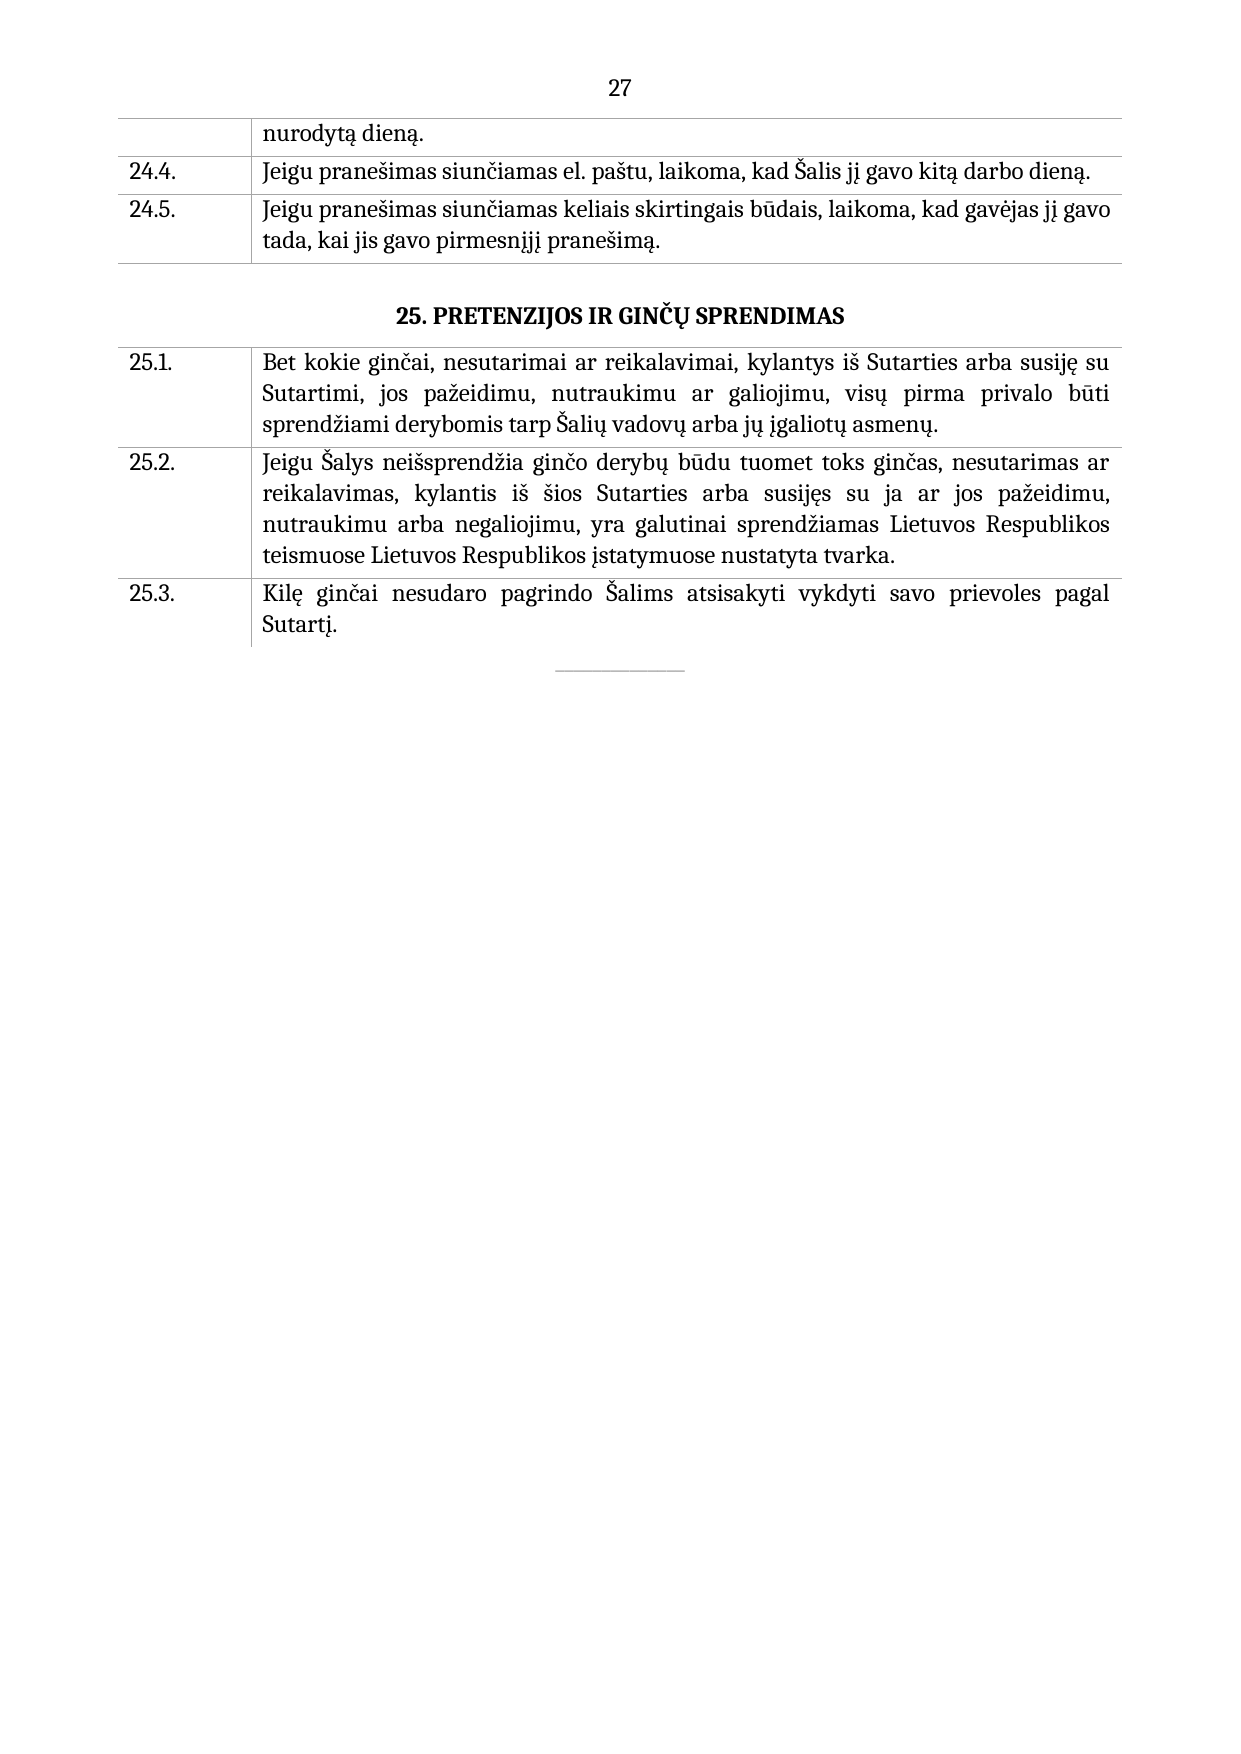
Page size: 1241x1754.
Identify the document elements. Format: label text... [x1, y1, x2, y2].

table_cell [118, 157, 251, 194]
table_cell [118, 448, 251, 578]
table_cell [118, 579, 251, 647]
table_cell Jeigu pranešimas siunčiamas el. paštu, laikoma, kad Šalis jį gavo kitą darbo dieną. [252, 157, 1122, 194]
table_cell PRETENZIJOS IR GINČŲ SPRENDIMAS [118, 264, 1122, 347]
table_cell [118, 119, 251, 156]
table_cell Kilę ginčai nesudaro pagrindo Šalims atsisakyti vykdyti savo prievoles pagal Sutartį. [252, 579, 1122, 647]
table_cell [118, 195, 251, 263]
table_cell [118, 348, 251, 447]
text ______________ [118, 647, 1122, 676]
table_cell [252, 119, 1122, 156]
table_cell Jeigu pranešimas siunčiamas keliais skirtingais būdais, laikoma, kad gavėjas jį gavo tada, kai jis gavo pirmesnįjį pranešimą. [252, 195, 1122, 263]
table_cell Jeigu Šalys neišsprendžia ginčo derybų būdu tuomet toks ginčas, nesutarimas ar reikalavimas, kylantis iš šios Sutarties arba susijęs su ja ar jos pažeidimu, nutraukimu arba negaliojimu, yra galutinai sprendžiamas Lietuvos Respublikos teismuose Lietuvos Respublikos įstatymuose nustatyta tvarka. [252, 448, 1122, 578]
table_cell Bet kokie ginčai, nesutarimai ar reikalavimai, kylantys iš Sutarties arba susiję su Sutartimi, jos pažeidimu, nutraukimu ar galiojimu, visų pirma privalo būti sprendžiami derybomis tarp Šalių vadovų arba jų įgaliotų asmenų. [252, 348, 1122, 447]
